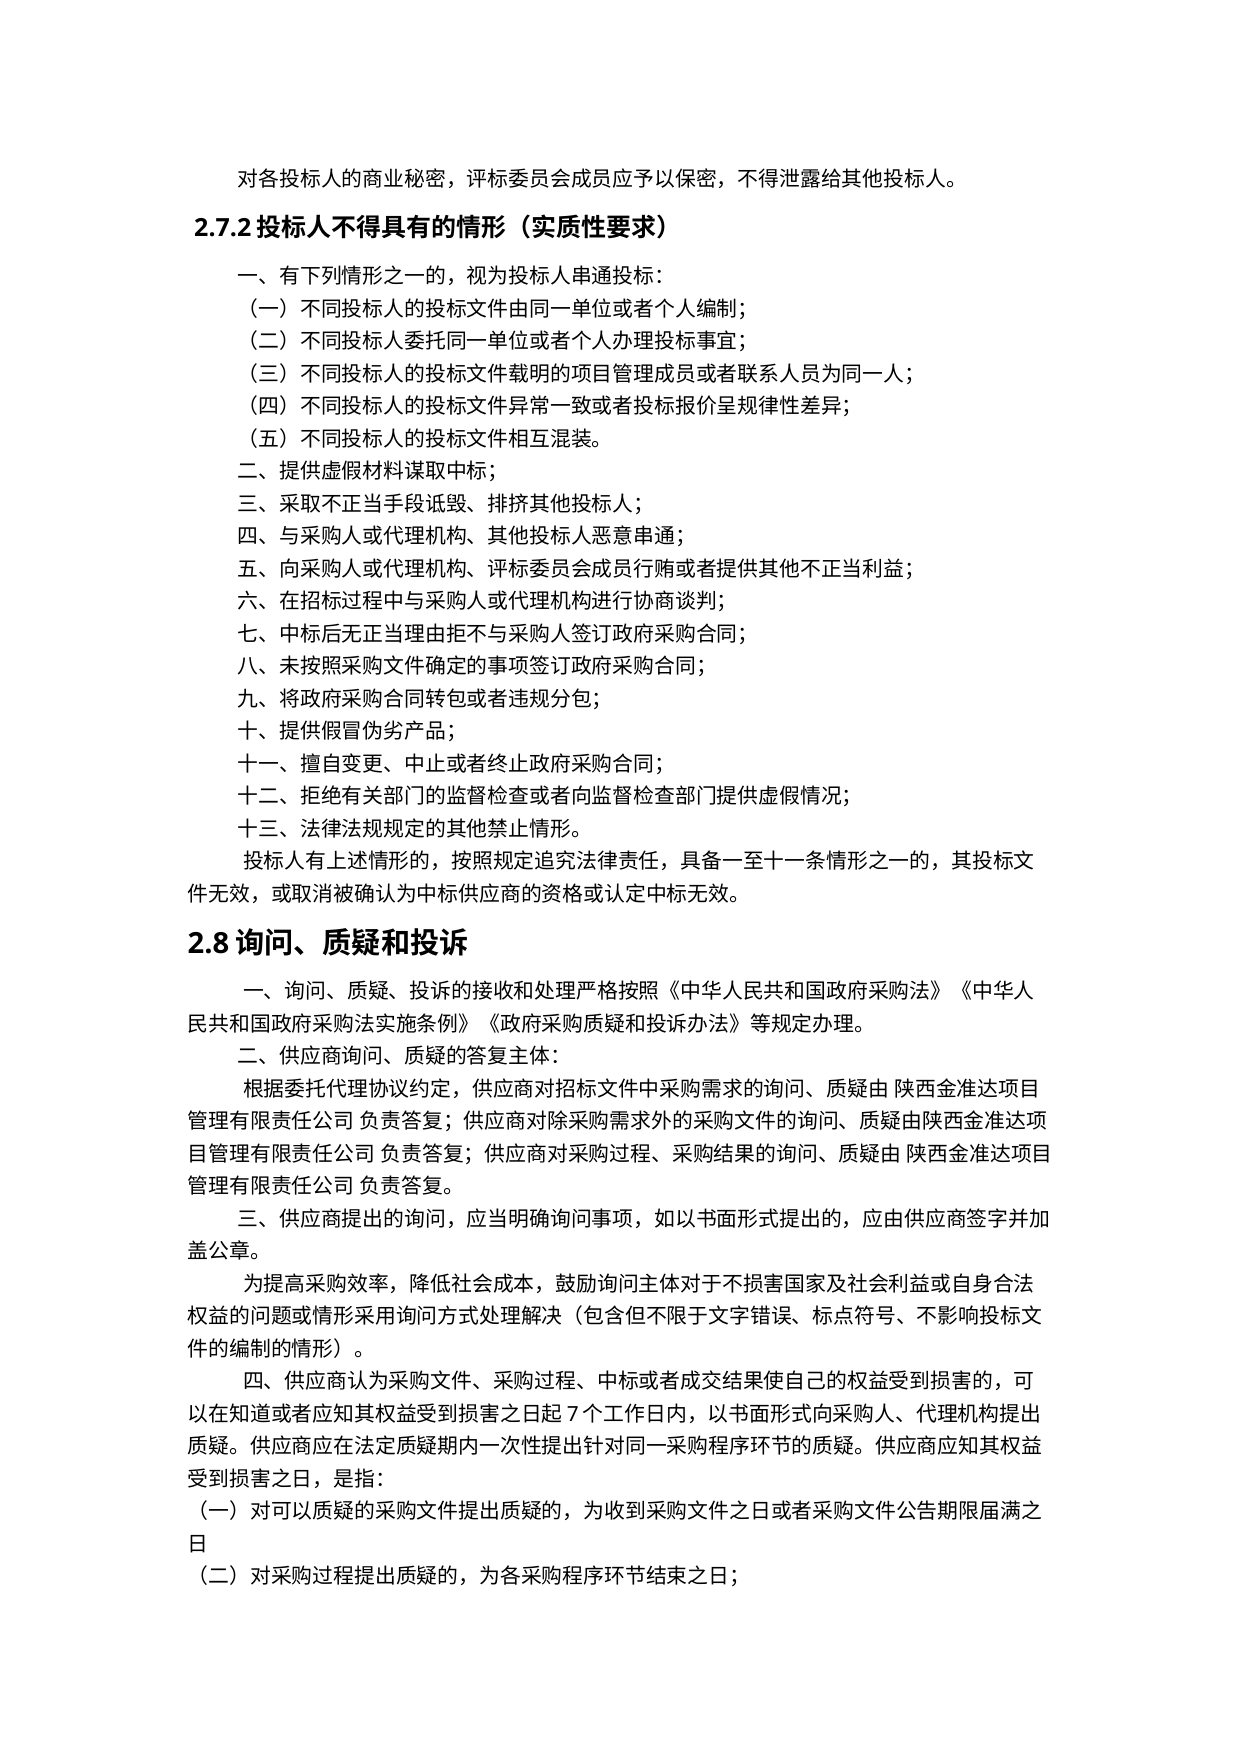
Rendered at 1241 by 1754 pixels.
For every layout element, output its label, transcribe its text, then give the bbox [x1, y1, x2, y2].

text 二、提供虚假材料谋取中标； [187, 454, 1053, 487]
text 九、将政府采购合同转包或者违规分包； [187, 682, 1053, 714]
text 五、向采购人或代理机构、评标委员会成员行贿或者提供其他不正当利益； [187, 552, 1053, 584]
text 2.8询问、质疑和投诉 [187, 909, 1053, 974]
text 四、与采购人或代理机构、其他投标人恶意串通； [187, 519, 1053, 552]
text 四、供应商认为采购文件、采购过程、中标或者成交结果使自己的权益受到损害的，可以在知道或者应知其权益受到损害之日起7个工作日内，以书面形式向采购人、代理机构提出质疑。供应商应在法定质疑期内一次性提出针对同一采购程序环节的质疑。供应商应知其权益受到损害之日，是指： [187, 1364, 1053, 1494]
text 十三、法律法规规定的其他禁止情形。 [187, 812, 1053, 844]
text 一、询问、质疑、投诉的接收和处理严格按照《中华人民共和国政府采购法》《中华人民共和国政府采购法实施条例》《政府采购质疑和投诉办法》等规定办理。 [187, 974, 1053, 1039]
text 三、采取不正当手段诋毁、排挤其他投标人； [187, 487, 1053, 519]
text （三）不同投标人的投标文件载明的项目管理成员或者联系人员为同一人； [187, 357, 1053, 389]
text 一、有下列情形之一的，视为投标人串通投标： [187, 259, 1053, 292]
text （一）对可以质疑的采购文件提出质疑的，为收到采购文件之日或者采购文件公告期限届满之日 [187, 1494, 1053, 1559]
text 三、供应商提出的询问，应当明确询问事项，如以书面形式提出的，应由供应商签字并加盖公章。 [187, 1202, 1053, 1267]
text 2.7.2投标人不得具有的情形（实质性要求） [187, 194, 1053, 259]
text 根据委托代理协议约定，供应商对招标文件中采购需求的询问、质疑由 陕西金准达项目管理有限责任公司 负责答复；供应商对除采购需求外的采购文件的询问、质疑由陕西金准达项目管理有限责任公司 负责答复；供应商对采购过程、采购结果的询问、质疑由 陕西金准达项目管理有限责任公司 负责答复。 [187, 1072, 1053, 1202]
text （二）不同投标人委托同一单位或者个人办理投标事宜； [187, 324, 1053, 357]
text 二、供应商询问、质疑的答复主体： [187, 1039, 1053, 1072]
text 十、提供假冒伪劣产品； [187, 714, 1053, 747]
text 投标人有上述情形的，按照规定追究法律责任，具备一至十一条情形之一的，其投标文件无效，或取消被确认为中标供应商的资格或认定中标无效。 [187, 844, 1053, 909]
text （五）不同投标人的投标文件相互混装。 [187, 422, 1053, 454]
text （四）不同投标人的投标文件异常一致或者投标报价呈规律性差异； [187, 389, 1053, 422]
text 八、未按照采购文件确定的事项签订政府采购合同； [187, 649, 1053, 682]
text 为提高采购效率，降低社会成本，鼓励询问主体对于不损害国家及社会利益或自身合法权益的问题或情形采用询问方式处理解决（包含但不限于文字错误、标点符号、不影响投标文件的编制的情形）。 [187, 1267, 1053, 1364]
text 七、中标后无正当理由拒不与采购人签订政府采购合同； [187, 617, 1053, 649]
text 十二、拒绝有关部门的监督检查或者向监督检查部门提供虚假情况； [187, 779, 1053, 812]
text （二）对采购过程提出质疑的，为各采购程序环节结束之日； [187, 1559, 1053, 1592]
text 十一、擅自变更、中止或者终止政府采购合同； [187, 747, 1053, 779]
text 六、在招标过程中与采购人或代理机构进行协商谈判； [187, 584, 1053, 617]
text （一）不同投标人的投标文件由同一单位或者个人编制； [187, 292, 1053, 324]
text 对各投标人的商业秘密，评标委员会成员应予以保密，不得泄露给其他投标人。 [187, 162, 1053, 194]
